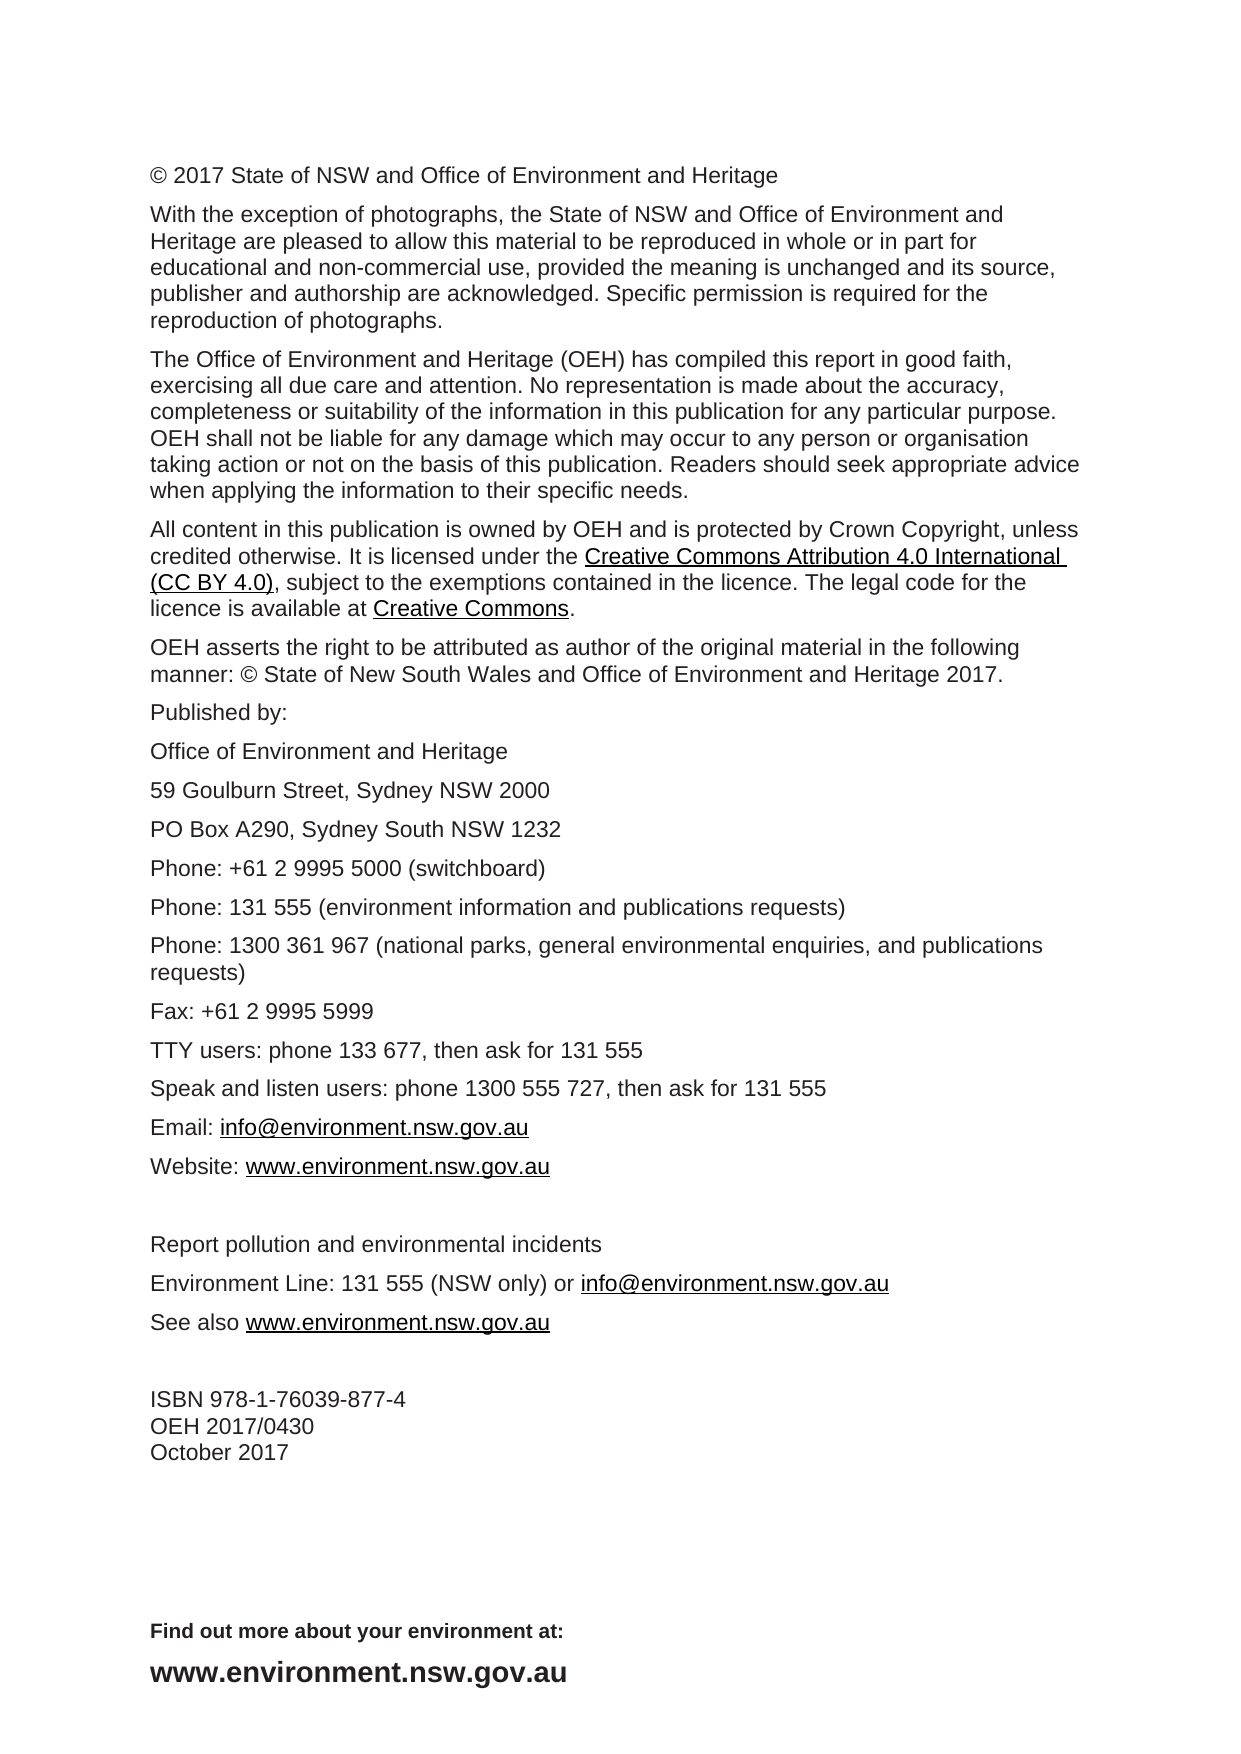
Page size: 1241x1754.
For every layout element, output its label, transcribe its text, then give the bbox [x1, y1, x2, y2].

text PO Box A290, Sydney South NSW 1232 [150, 816, 1090, 842]
text Phone: 1300 361 967 (national parks, general environmental enquiries, and publications requests) [150, 932, 1090, 985]
text Phone: +61 2 9995 5000 (switchboard) [150, 855, 1090, 881]
text Environment Line: 131 555 (NSW only) or info@environment.nsw.gov.au [150, 1270, 1090, 1296]
text OEH asserts the right to be attributed as author of the original material in the following manner: © State of New South Wales and Office of Environment and Heritage 2017. [150, 634, 1090, 687]
text With the exception of photographs, the State of NSW and Office of Environment and Heritage are pleased to allow this material to be reproduced in whole or in part for educational and non-commercial use, provided the meaning is unchanged and its source, publisher and authorship are acknowledged. Specific permission is required for the reproduction of photographs. [150, 201, 1090, 333]
text All content in this publication is owned by OEH and is protected by Crown Copyright, unless credited otherwise. It is licensed under the Creative Commons Attribution 4.0 International (CC BY 4.0), subject to the exemptions contained in the licence. The legal code for the licence is available at Creative Commons. [150, 516, 1090, 622]
text Fax: +61 2 9995 5999 [150, 998, 1090, 1024]
text Find out more about your environment at: [150, 1619, 1090, 1643]
text See also www.environment.nsw.gov.au [150, 1308, 1090, 1335]
text 59 Goulburn Street, Sydney NSW 2000 [150, 777, 1090, 803]
text © 2017 State of NSW and Office of Environment and Heritage [150, 162, 1090, 189]
text Phone: 131 555 (environment information and publications requests) [150, 894, 1090, 920]
text Published by: [150, 699, 1090, 726]
text Office of Environment and Heritage [150, 738, 1090, 764]
text Report pollution and environmental incidents [150, 1231, 1090, 1257]
text Speak and listen users: phone 1300 555 727, then ask for 131 555 [150, 1075, 1090, 1102]
text ISBN 978-1-76039-877-4 OEH 2017/0430 October 2017 [150, 1386, 1090, 1465]
text The Office of Environment and Heritage (OEH) has compiled this report in good faith, exercising all due care and attention. No representation is made about the accuracy, completeness or suitability of the information in this publication for any particular purpose. OEH shall not be liable for any damage which may occur to any person or organisation taking action or not on the basis of this publication. Readers should seek appropriate advice when applying the information to their specific needs. [150, 346, 1090, 504]
text Email: info@environment.nsw.gov.au [150, 1114, 1090, 1141]
text Website: www.environment.nsw.gov.au [150, 1153, 1090, 1179]
text TTY users: phone 133 677, then ask for 131 555 [150, 1037, 1090, 1063]
text www.environment.nsw.gov.au [150, 1656, 1090, 1689]
